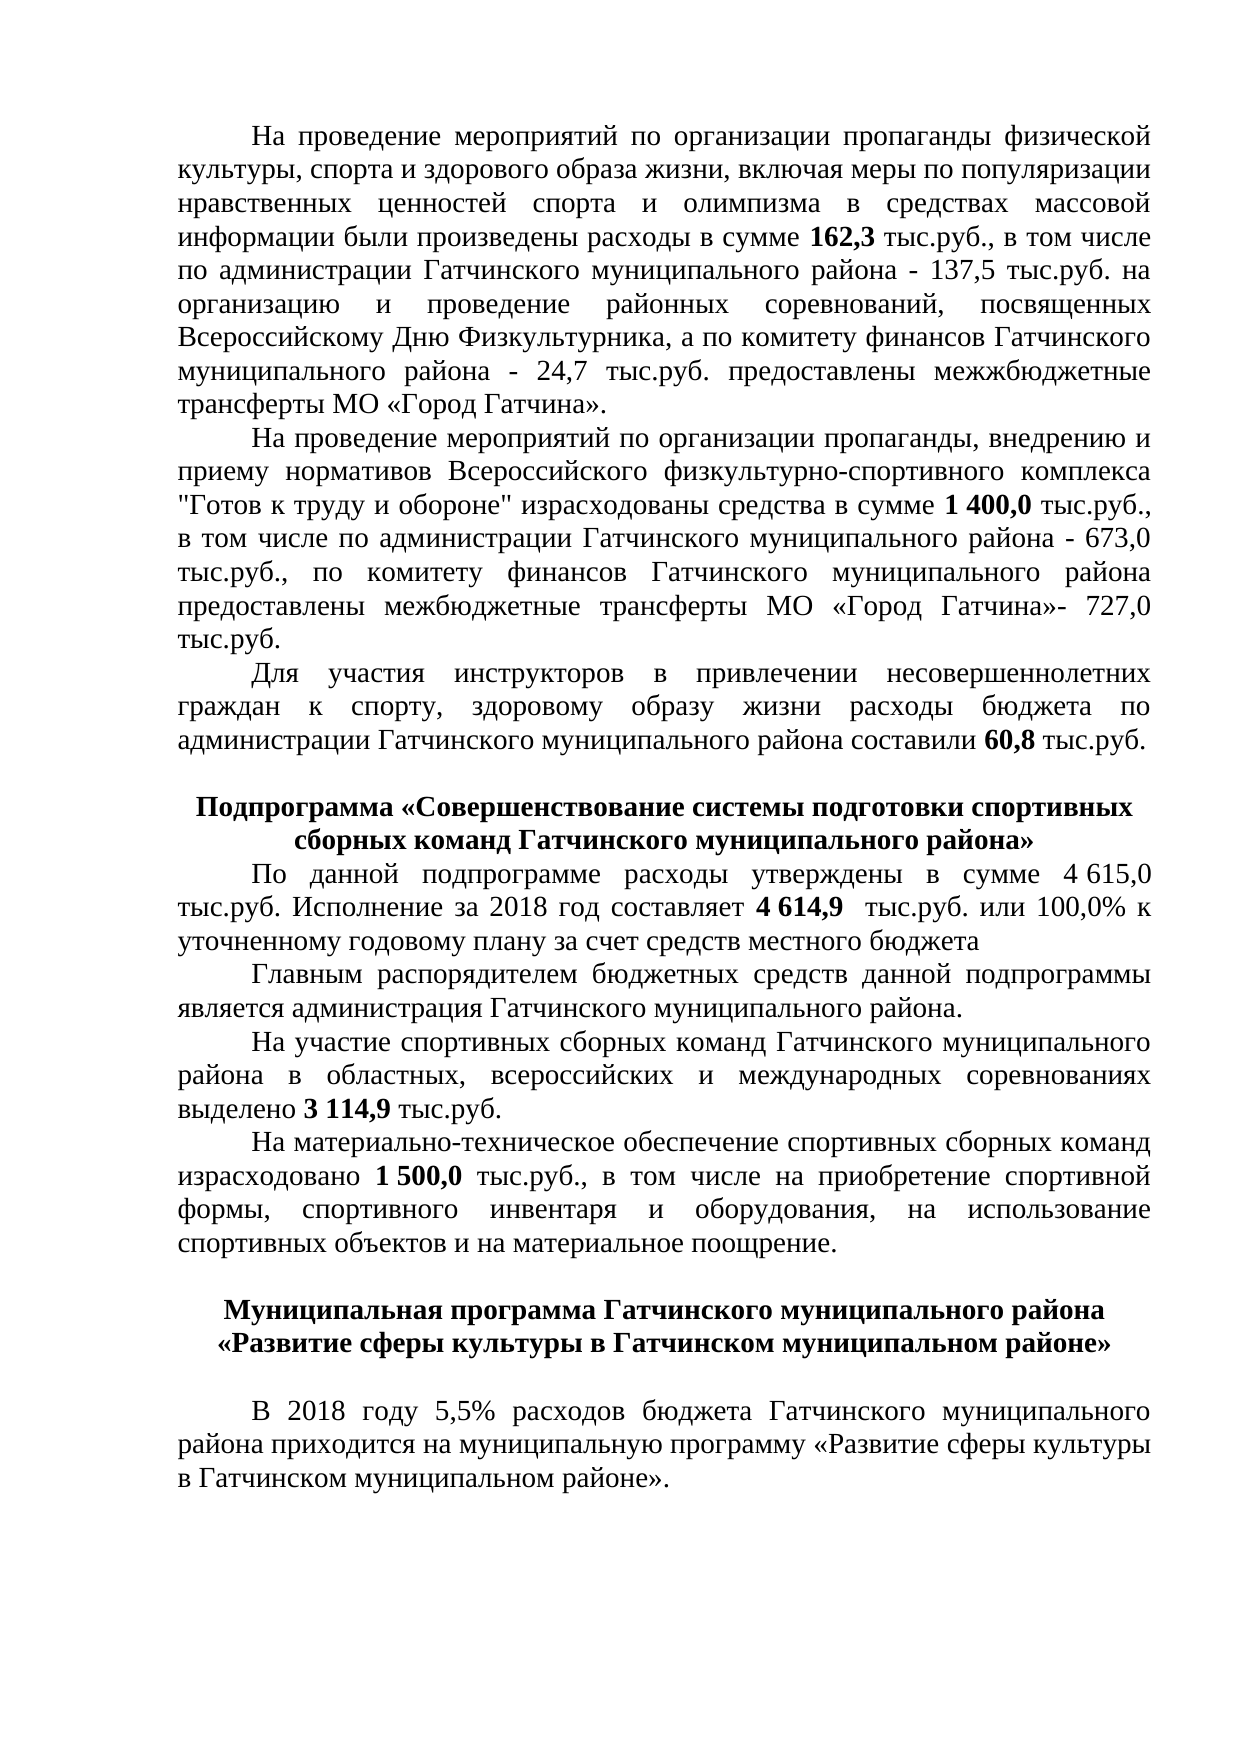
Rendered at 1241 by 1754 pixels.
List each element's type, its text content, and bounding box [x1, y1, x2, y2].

text В 2018 году 5,5% расходов бюджета Гатчинского муниципального района приходится на муниципальную программу «Развитие сферы культуры в Гатчинском муниципальном районе». [177, 1393, 1152, 1493]
list Подпрограмма «Совершенствование системы подготовки спортивных сборных команд Гатчинского муниципального района» [177, 789, 1152, 856]
text Муниципальная программа Гатчинского муниципального района «Развитие сферы культуры в Гатчинском муниципальном районе» [177, 1292, 1152, 1359]
text По данной подпрограмме расходы утверждены в сумме 4 615,0 тыс.руб. Исполнение за 2018 год составляет 4 614,9 тыс.руб. или 100,0% к уточненному годовому плану за счет средств местного бюджета [177, 856, 1152, 957]
text На участие спортивных сборных команд Гатчинского муниципального района в областных, всероссийских и международных соревнованиях выделено 3 114,9 тыс.руб. [177, 1024, 1152, 1124]
text Главным распорядителем бюджетных средств данной подпрограммы является администрация Гатчинского муниципального района. [177, 957, 1152, 1024]
list На проведение мероприятий по организации пропаганды, внедрению и приему нормативов Всероссийского физкультурно-спортивного комплекса "Готов к труду и обороне" израсходованы средства в сумме 1 400,0 тыс.руб., в том числе по администрации Гатчинского муниципального района - 673,0 тыс.руб., по комитету финансов Гатчинского муниципального района предоставлены межбюджетные трансферты МО «Город Гатчина»- 727,0 тыс.руб. [177, 420, 1152, 655]
list На проведение мероприятий по организации пропаганды физической культуры, спорта и здорового образа жизни, включая меры по популяризации нравственных ценностей спорта и олимпизма в средствах массовой информации были произведены расходы в сумме 162,3 тыс.руб., в том числе по администрации Гатчинского муниципального района - 137,5 тыс.руб. на организацию и проведение районных соревнований, посвященных Всероссийскому Дню Физкультурника, а по комитету финансов Гатчинского муниципального района - 24,7 тыс.руб. предоставлены межжбюджетные трансферты МО «Город Гатчина». [177, 118, 1152, 420]
text На материально-техническое обеспечение спортивных сборных команд израсходовано 1 500,0 тыс.руб., в том числе на приобретение спортивной формы, спортивного инвентаря и оборудования, на использование спортивных объектов и на материальное поощрение. [177, 1124, 1152, 1258]
list Для участия инструкторов в привлечении несовершеннолетних граждан к спорту, здоровому образу жизни расходы бюджета по администрации Гатчинского муниципального района составили 60,8 тыс.руб. [177, 655, 1152, 755]
